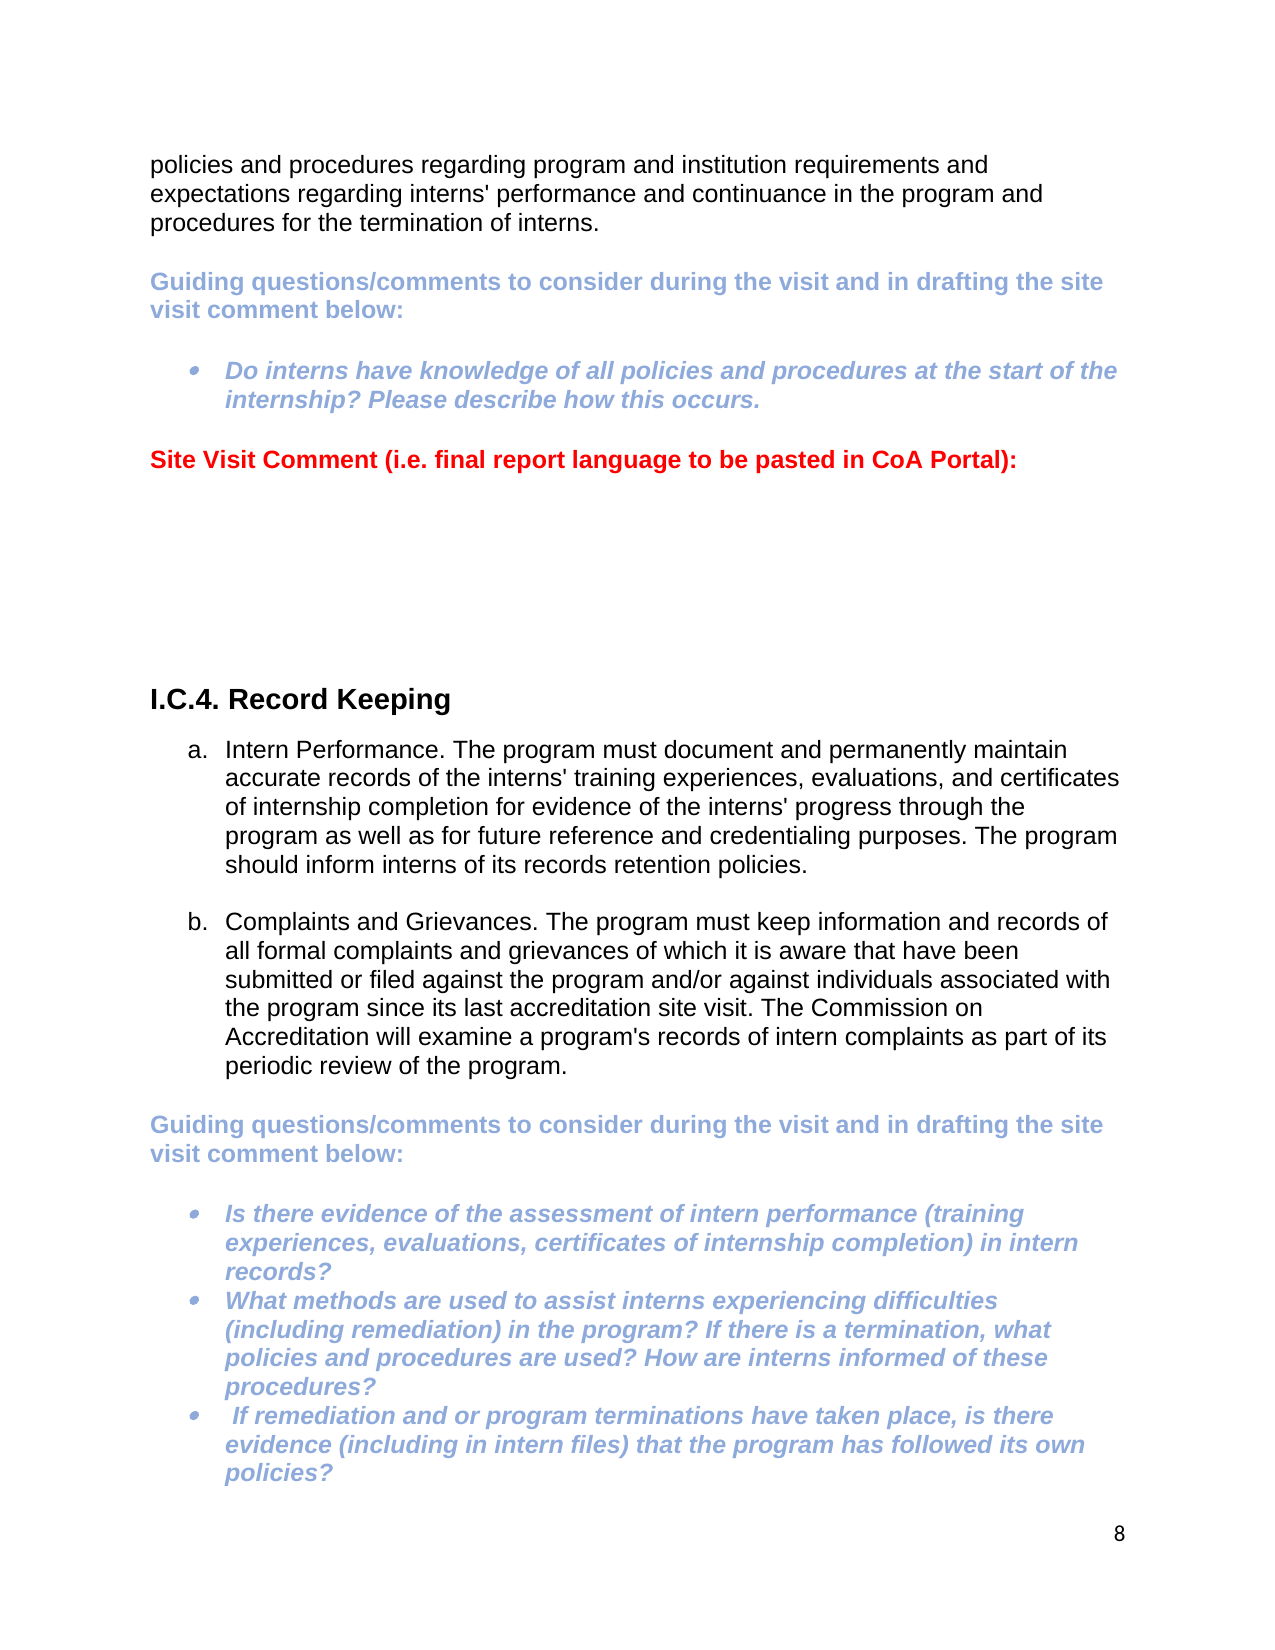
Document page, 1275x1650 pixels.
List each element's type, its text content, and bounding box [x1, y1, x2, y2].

list What methods are used to assist interns experiencing difficulties (including remediation) in the program? If there is a termination, what policies and procedures are used? How are interns informed of these procedures? [188, 1284, 1125, 1399]
text Guiding questions/comments to consider during the visit and in drafting the site visit comment below: [150, 1110, 1125, 1167]
list Do interns have knowledge of all policies and procedures at the start of the internship? Please describe how this occurs. [188, 356, 1125, 414]
list If remediation and or program terminations have taken place, is there evidence (including in intern files) that the program has followed its own policies? [188, 1399, 1125, 1486]
text Site Visit Comment (i.e. final report language to be pasted in CoA Portal): [150, 444, 1125, 474]
list Complaints and Grievances. The program must keep information and records of all formal complaints and grievances of which it is aware that have been submitted or filed against the program and/or against individuals associated with the program since its last accreditation site visit. The Commission on Accreditation will examine a program's records of intern complaints as part of its periodic review of the program. [187, 907, 1125, 1080]
text Guiding questions/comments to consider during the visit and in drafting the site visit comment below: [150, 267, 1125, 324]
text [150, 150, 1125, 236]
list Is there evidence of the assessment of intern performance (training experiences, evaluations, certificates of internship completion) in intern records? [188, 1200, 1125, 1284]
list Intern Performance. The program must document and permanently maintain accurate records of the interns' training experiences, evaluations, and certificates of internship completion for evidence of the interns' progress through the program as well as for future reference and credentialing purposes. The program should inform interns of its records retention policies. [187, 735, 1125, 878]
text I.C.4. Record Keeping [150, 682, 1125, 715]
